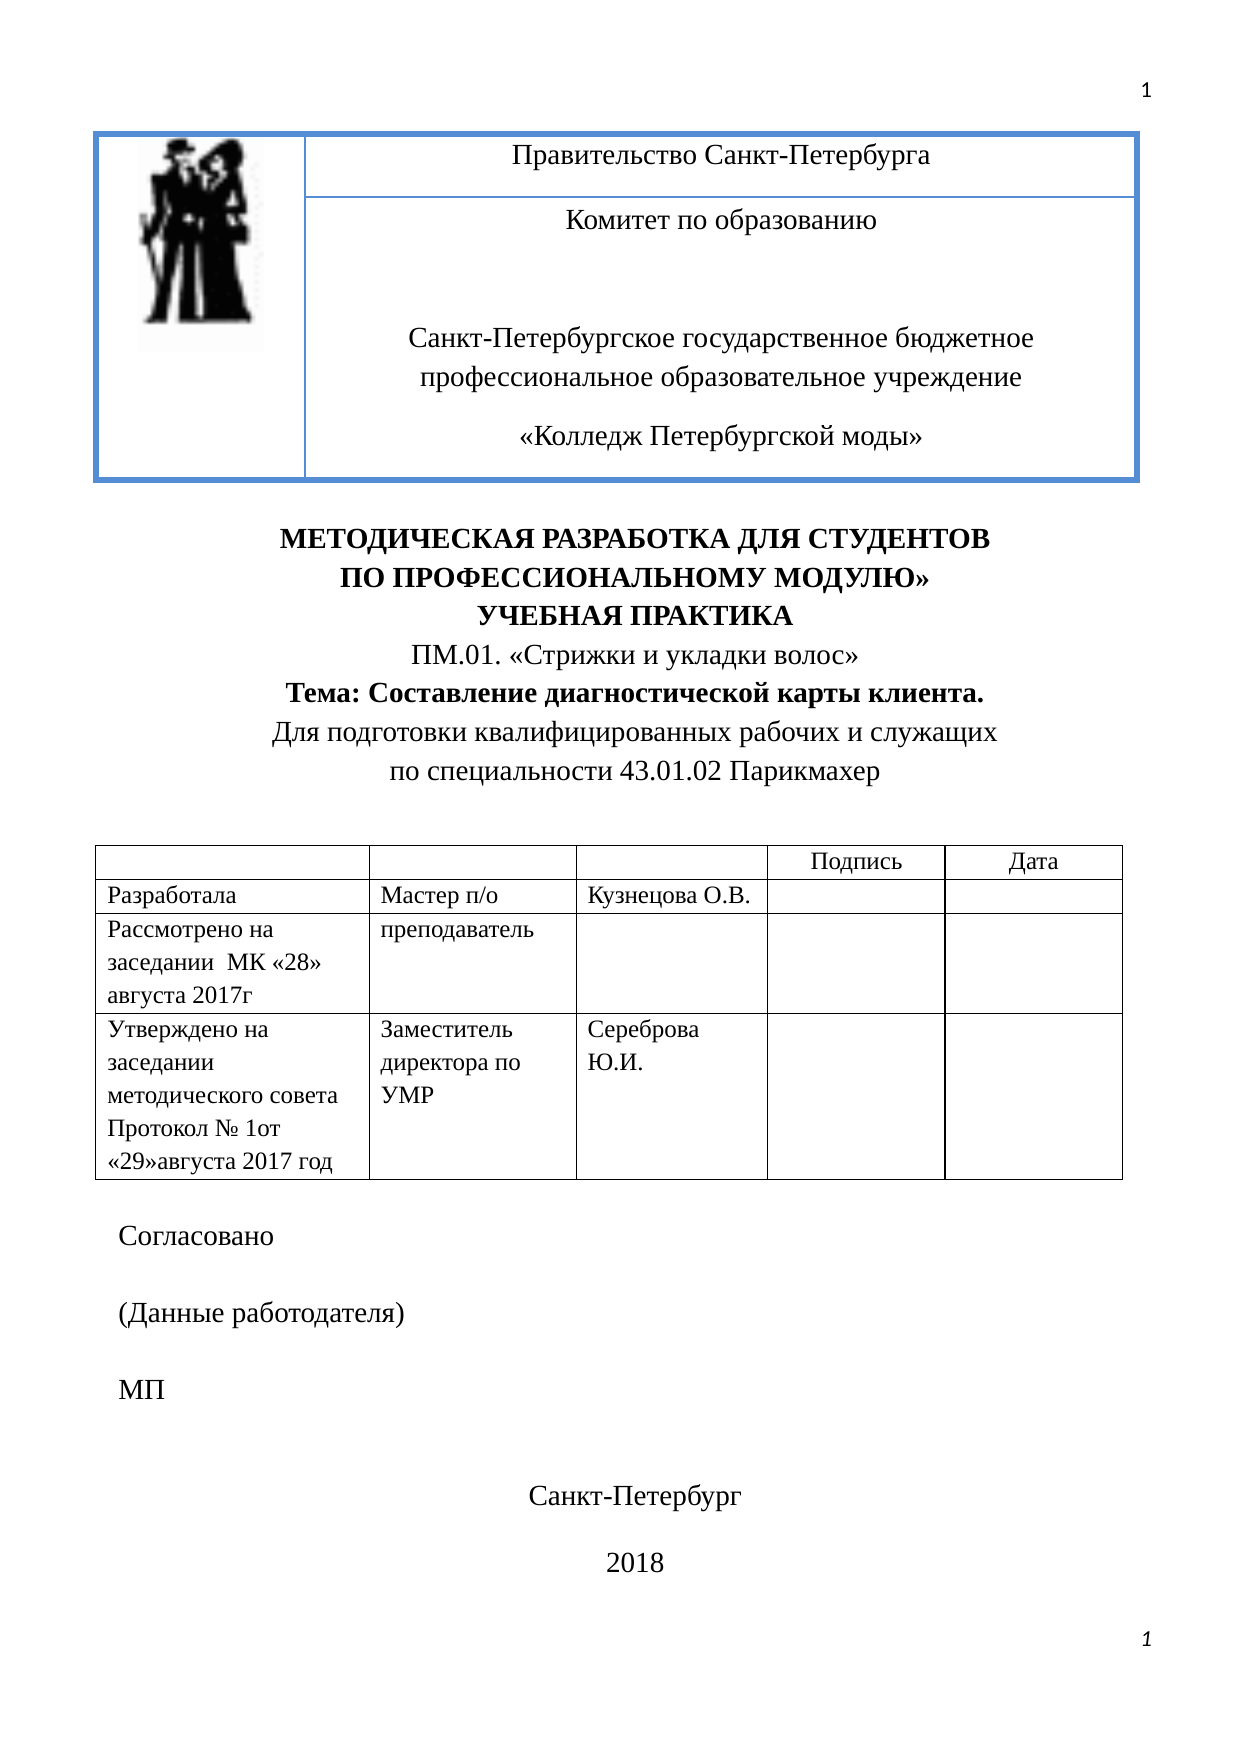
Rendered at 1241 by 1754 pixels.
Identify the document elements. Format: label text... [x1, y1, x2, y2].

table_cell Рассмотрено на заседании МК «28» августа 2017г [96, 914, 369, 1013]
table_header [370, 846, 576, 879]
text МП [118, 1372, 1152, 1406]
text Санкт-Петербург [118, 1478, 1152, 1512]
table_cell Комитет по образованию Санкт-Петербургское государственное бюджетное профессиональное образовательное учреждение «Колледж Петербургской моды» [306, 198, 1134, 477]
table_header [99, 137, 304, 477]
text (Данные работодателя) [118, 1295, 1152, 1329]
table_cell Утверждено на заседании методического совета Протокол № 1от «29»августа 2017 год [96, 1014, 369, 1179]
table_cell Разработала [96, 880, 369, 913]
table_cell Мастер п/о [370, 880, 576, 913]
table_cell [946, 914, 1122, 1013]
table_cell Сереброва Ю.И. [577, 1014, 767, 1179]
text 2018 [118, 1545, 1152, 1579]
table_cell Кузнецова О.В. [577, 880, 767, 913]
table_cell [768, 914, 944, 1013]
text ПО профессиональному модулю» [118, 560, 1152, 593]
table_cell Заместитель директора по УМР [370, 1014, 576, 1179]
table_cell преподаватель [370, 914, 576, 1013]
text Для подготовки квалифицированных рабочих и служащих [118, 714, 1152, 748]
table_header Дата [946, 846, 1122, 879]
text ПМ.01. «Стрижки и укладки волос» [118, 637, 1152, 671]
table_header Подпись [768, 846, 944, 879]
table_cell [768, 1014, 944, 1179]
text Тема: Составление диагностической карты клиента. [118, 676, 1152, 709]
text УЧЕБНАЯ ПРАКТИКА [118, 598, 1152, 632]
table_cell [946, 880, 1122, 913]
table_header [96, 846, 369, 879]
table_cell [946, 1014, 1122, 1179]
text по специальности 43.01.02 Парикмахер [118, 753, 1152, 786]
text МЕТОДИЧЕСкая Разработка для студентов [118, 521, 1152, 555]
table_header Правительство Санкт-Петербурга [306, 137, 1134, 196]
table_cell [577, 914, 767, 1013]
table_header [577, 846, 767, 879]
text Согласовано [118, 1218, 1152, 1252]
table_cell [768, 880, 944, 913]
